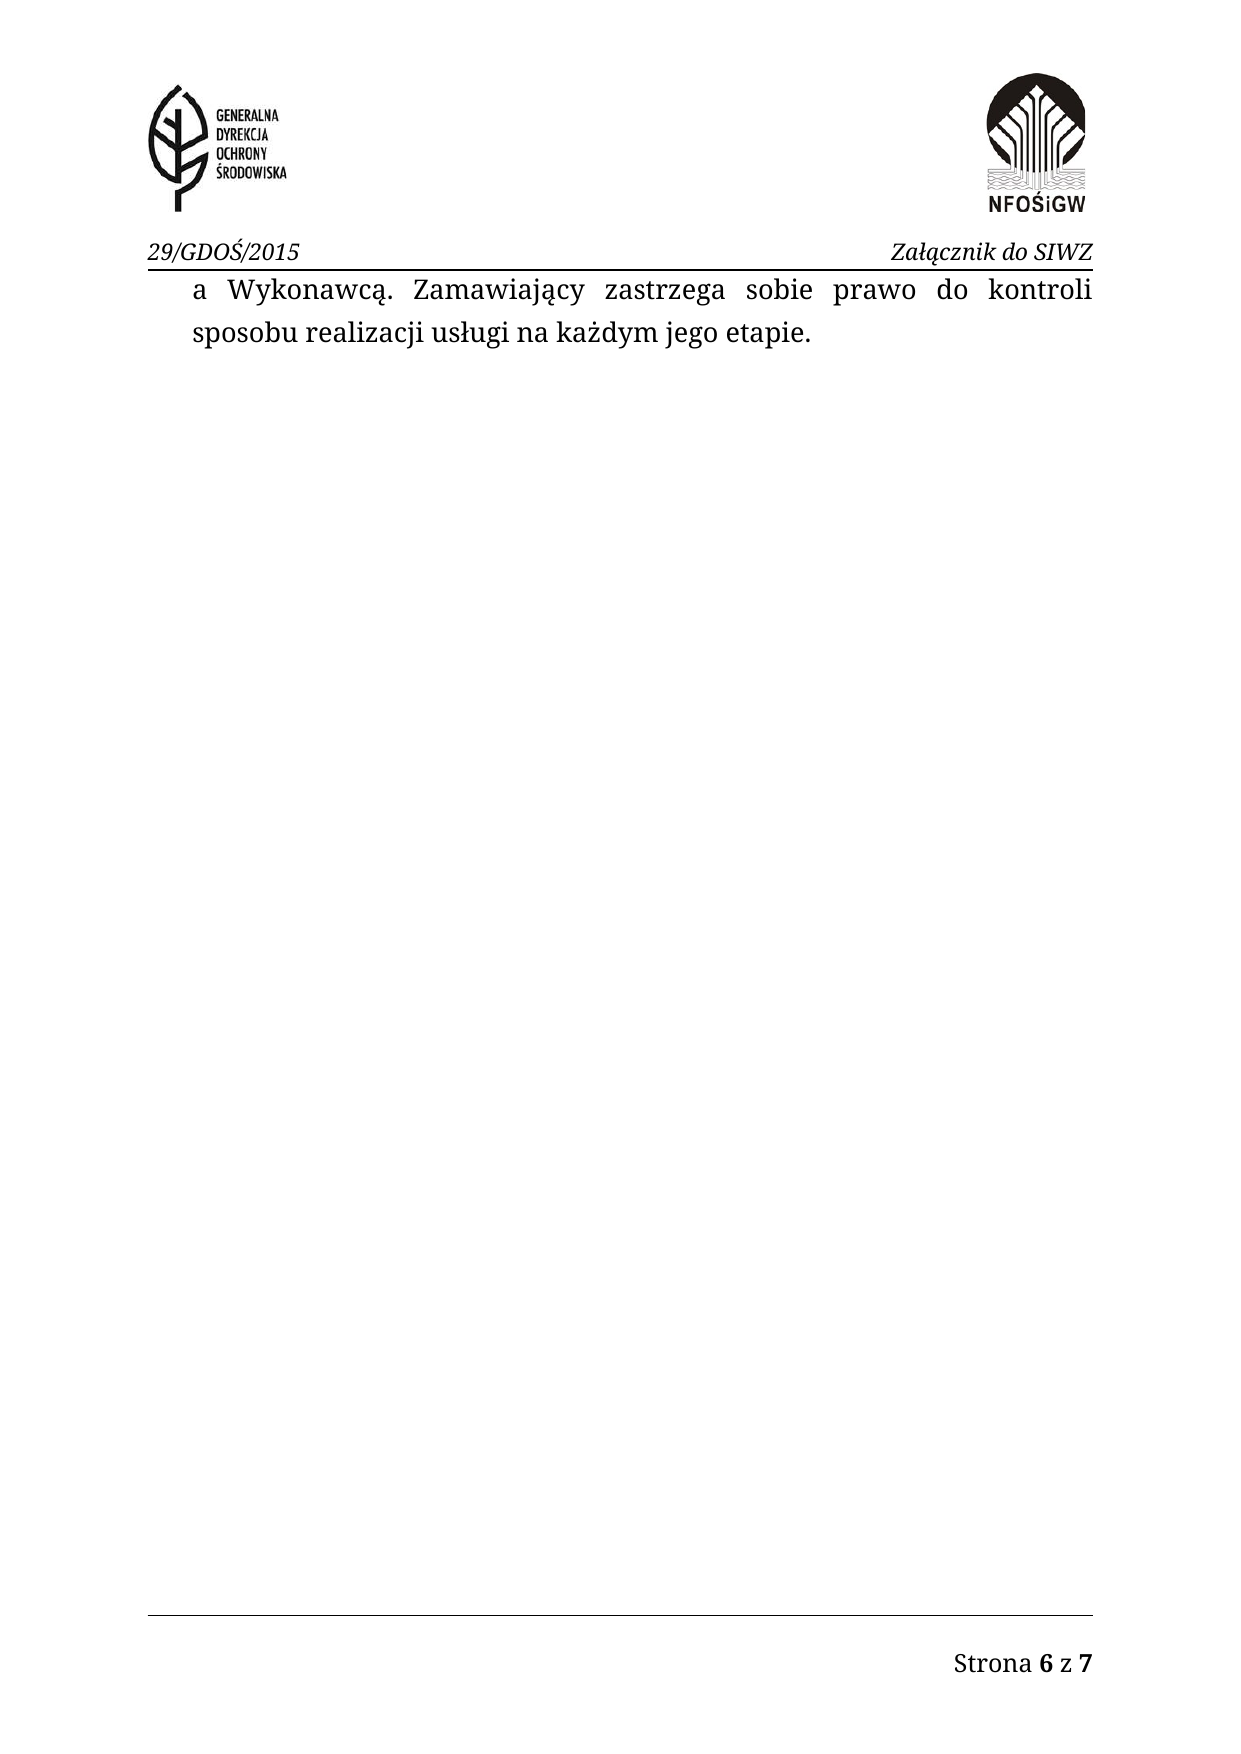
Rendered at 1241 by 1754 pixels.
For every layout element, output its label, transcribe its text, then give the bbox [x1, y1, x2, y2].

picture [147, 83, 287, 212]
picture [986, 73, 1086, 212]
